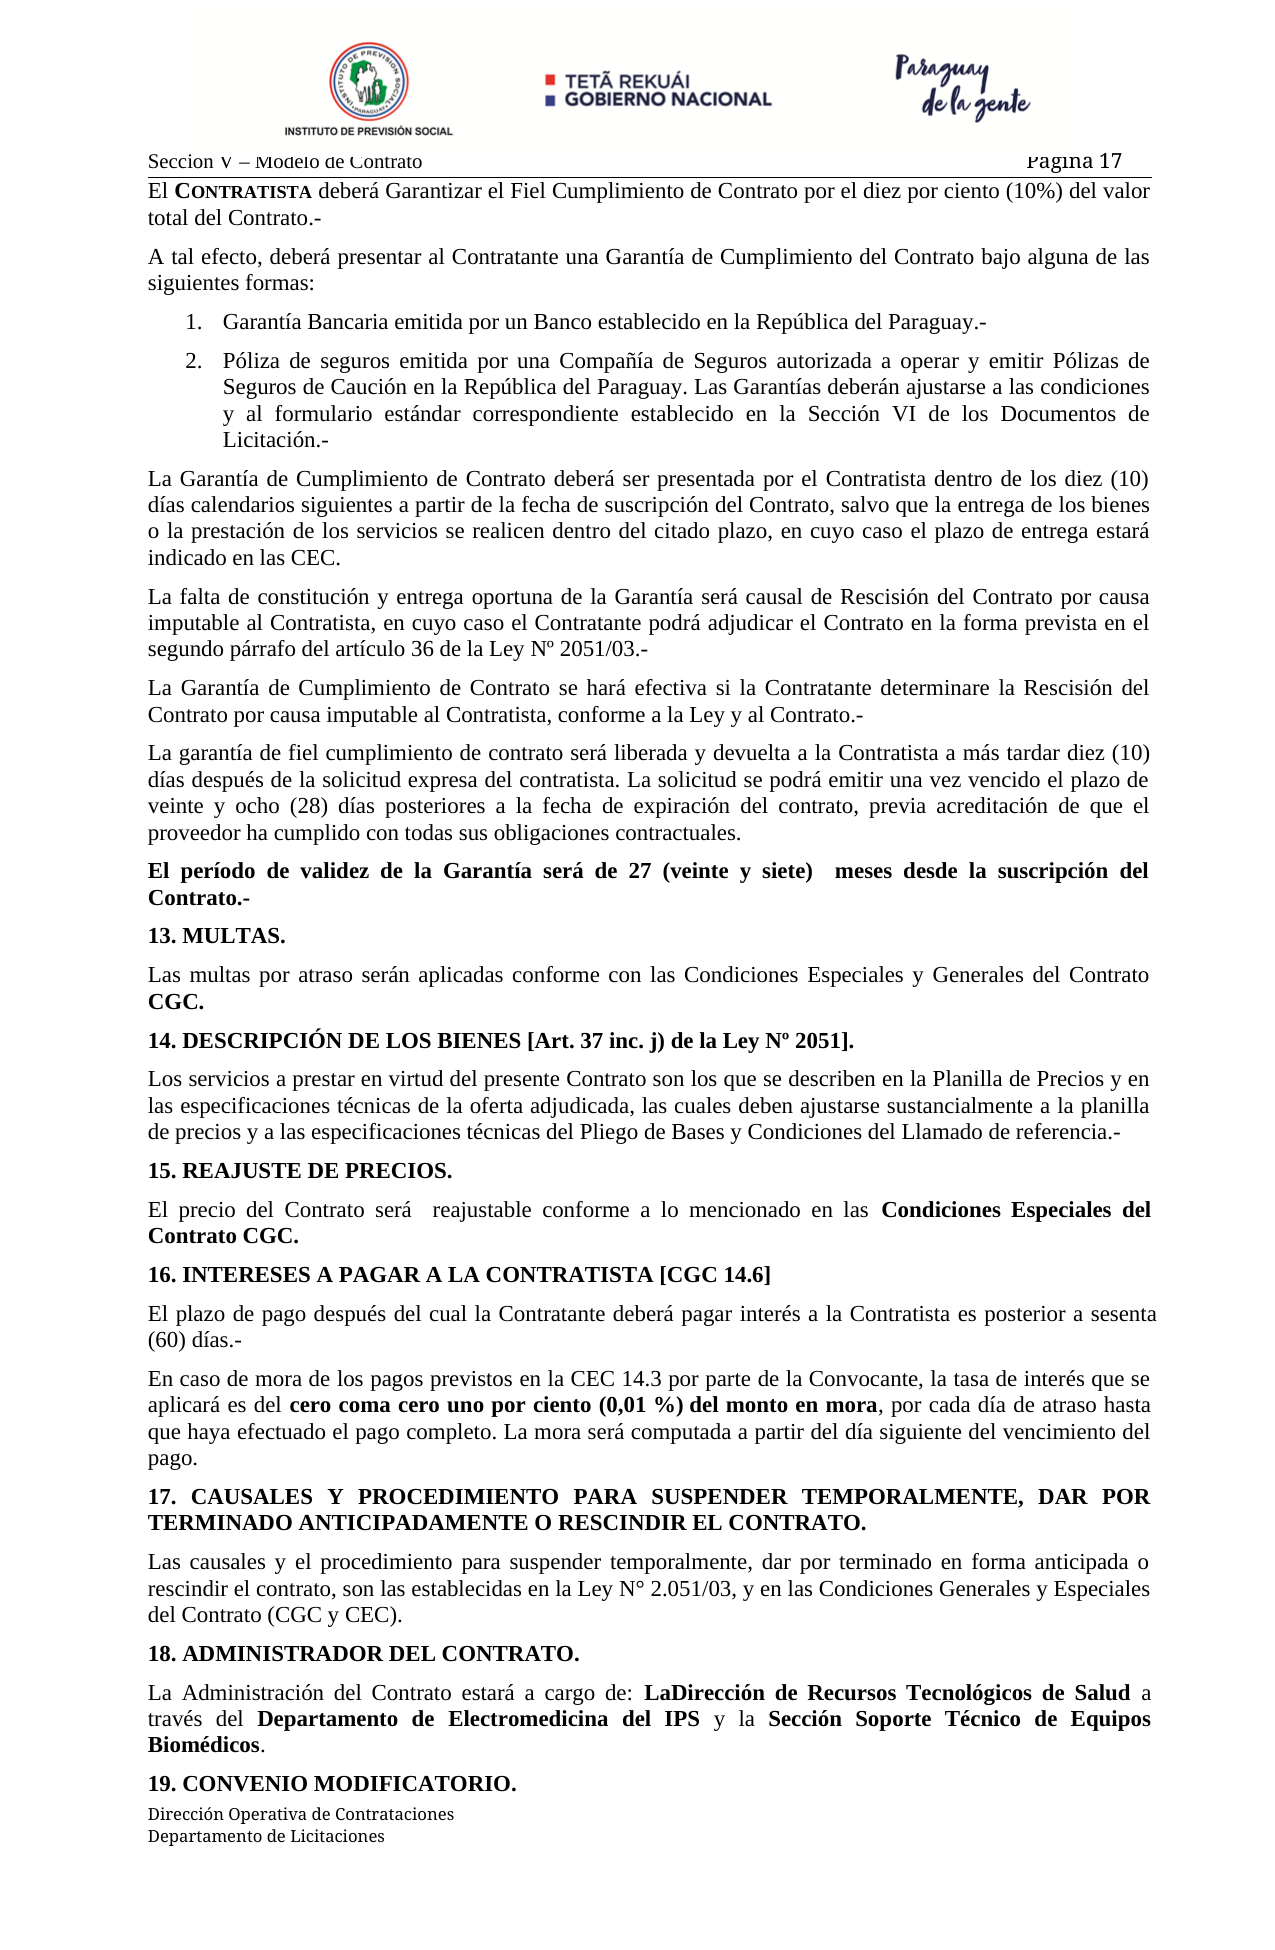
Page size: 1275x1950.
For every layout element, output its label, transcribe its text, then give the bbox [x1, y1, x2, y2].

text La garantía de fiel cumplimiento de contrato será liberada y devuelta a la Contratista a más tardar diez (10) días después de la solicitud expresa del contratista. La solicitud se podrá emitir una vez vencido el plazo de veinte y ocho (28) días posteriores a la fecha de expiración del contrato, previa acreditación de que el proveedor ha cumplido con todas sus obligaciones contractuales. [148, 739, 1152, 845]
text Las multas por atraso serán aplicadas conforme con las Condiciones Especiales y Generales del Contrato CGC. [148, 961, 1152, 1014]
text El precio del Contrato será reajustable conforme a lo mencionado en las Condiciones Especiales del Contrato CGC. [148, 1196, 1152, 1249]
text 16. INTERESES A PAGAR A LA CONTRATISTA [CGC 14.6] [148, 1261, 1152, 1287]
text 19. CONVENIO MODIFICATORIO. [148, 1770, 1152, 1797]
text 14. DESCRIPCIÓN DE LOS BIENES [Art. 37 inc. j) de la Ley Nº 2051]. [148, 1027, 1152, 1053]
text 17. CAUSALES Y PROCEDIMIENTO PARA SUSPENDER TEMPORALMENTE, DAR POR TERMINADO ANTICIPADAMENTE O RESCINDIR EL CONTRATO. [148, 1483, 1152, 1536]
text Las causales y el procedimiento para suspender temporalmente, dar por terminado en forma anticipada o rescindir el contrato, son las establecidas en la Ley N° 2.051/03, y en las Condiciones Generales y Especiales del Contrato (CGC y CEC). [148, 1548, 1152, 1627]
text En caso de mora de los pagos previstos en la CEC 14.3 por parte de la Convocante, la tasa de interés que se aplicará es del cero coma cero uno por ciento (0,01 %) del monto en mora, por cada día de atraso hasta que haya efectuado el pago completo. La mora será computada a partir del día siguiente del vencimiento del pago. [148, 1365, 1152, 1471]
text 13. MULTAS. [148, 923, 1152, 949]
text 15. REAJUSTE DE PRECIOS. [148, 1157, 1152, 1183]
text La Garantía de Cumplimiento de Contrato se hará efectiva si la Contratante determinare la Rescisión del Contrato por causa imputable al Contratista, conforme a la Ley y al Contrato.- [148, 674, 1152, 727]
list La Administración del Contrato estará a cargo de: LaDirección de Recursos Tecnológicos de Salud a través del Departamento de Electromedicina del IPS y la Sección Soporte Técnico de Equipos Biomédicos. [148, 1679, 1152, 1758]
text El plazo de pago después del cual la Contratante deberá pagar interés a la Contratista es posterior a sesenta (60) días.- [148, 1300, 1159, 1353]
list Garantía Bancaria emitida por un Banco establecido en la República del Paraguay.- [185, 308, 1152, 334]
text 18. ADMINISTRADOR DEL CONTRATO. [148, 1640, 1152, 1666]
text Los servicios a prestar en virtud del presente Contrato son los que se describen en la Planilla de Precios y en las especificaciones técnicas de la oferta adjudicada, las cuales deben ajustarse sustancialmente a la planilla de precios y a las especificaciones técnicas del Pliego de Bases y Condiciones del Llamado de referencia.- [148, 1066, 1152, 1144]
text A tal efecto, deberá presentar al Contratante una Garantía de Cumplimiento del Contrato bajo alguna de las siguientes formas: [148, 243, 1152, 296]
text El Contratista deberá Garantizar el Fiel Cumplimiento de Contrato por el diez por ciento (10%) del valor total del Contrato.- [148, 178, 1152, 230]
list Póliza de seguros emitida por una Compañía de Seguros autorizada a operar y emitir Pólizas de Seguros de Caución en la República del Paraguay. Las Garantías deberán ajustarse a las condiciones y al formulario estándar correspondiente establecido en la Sección VI de los Documentos de Licitación.- [185, 347, 1152, 452]
text La Garantía de Cumplimiento de Contrato deberá ser presentada por el Contratista dentro de los diez (10) días calendarios siguientes a partir de la fecha de suscripción del Contrato, salvo que la entrega de los bienes o la prestación de los servicios se realicen dentro del citado plazo, en cuyo caso el plazo de entrega estará indicado en las CEC. [148, 465, 1152, 570]
text El período de validez de la Garantía será de 27 (veinte y siete) meses desde la suscripción del Contrato.- [148, 857, 1152, 910]
text La falta de constitución y entrega oportuna de la Garantía será causal de Rescisión del Contrato por causa imputable al Contratista, en cuyo caso el Contratante podrá adjudicar el Contrato en la forma prevista en el segundo párrafo del artículo 36 de la Ley Nº 2051/03.- [148, 583, 1152, 662]
picture [190, 3, 1082, 157]
